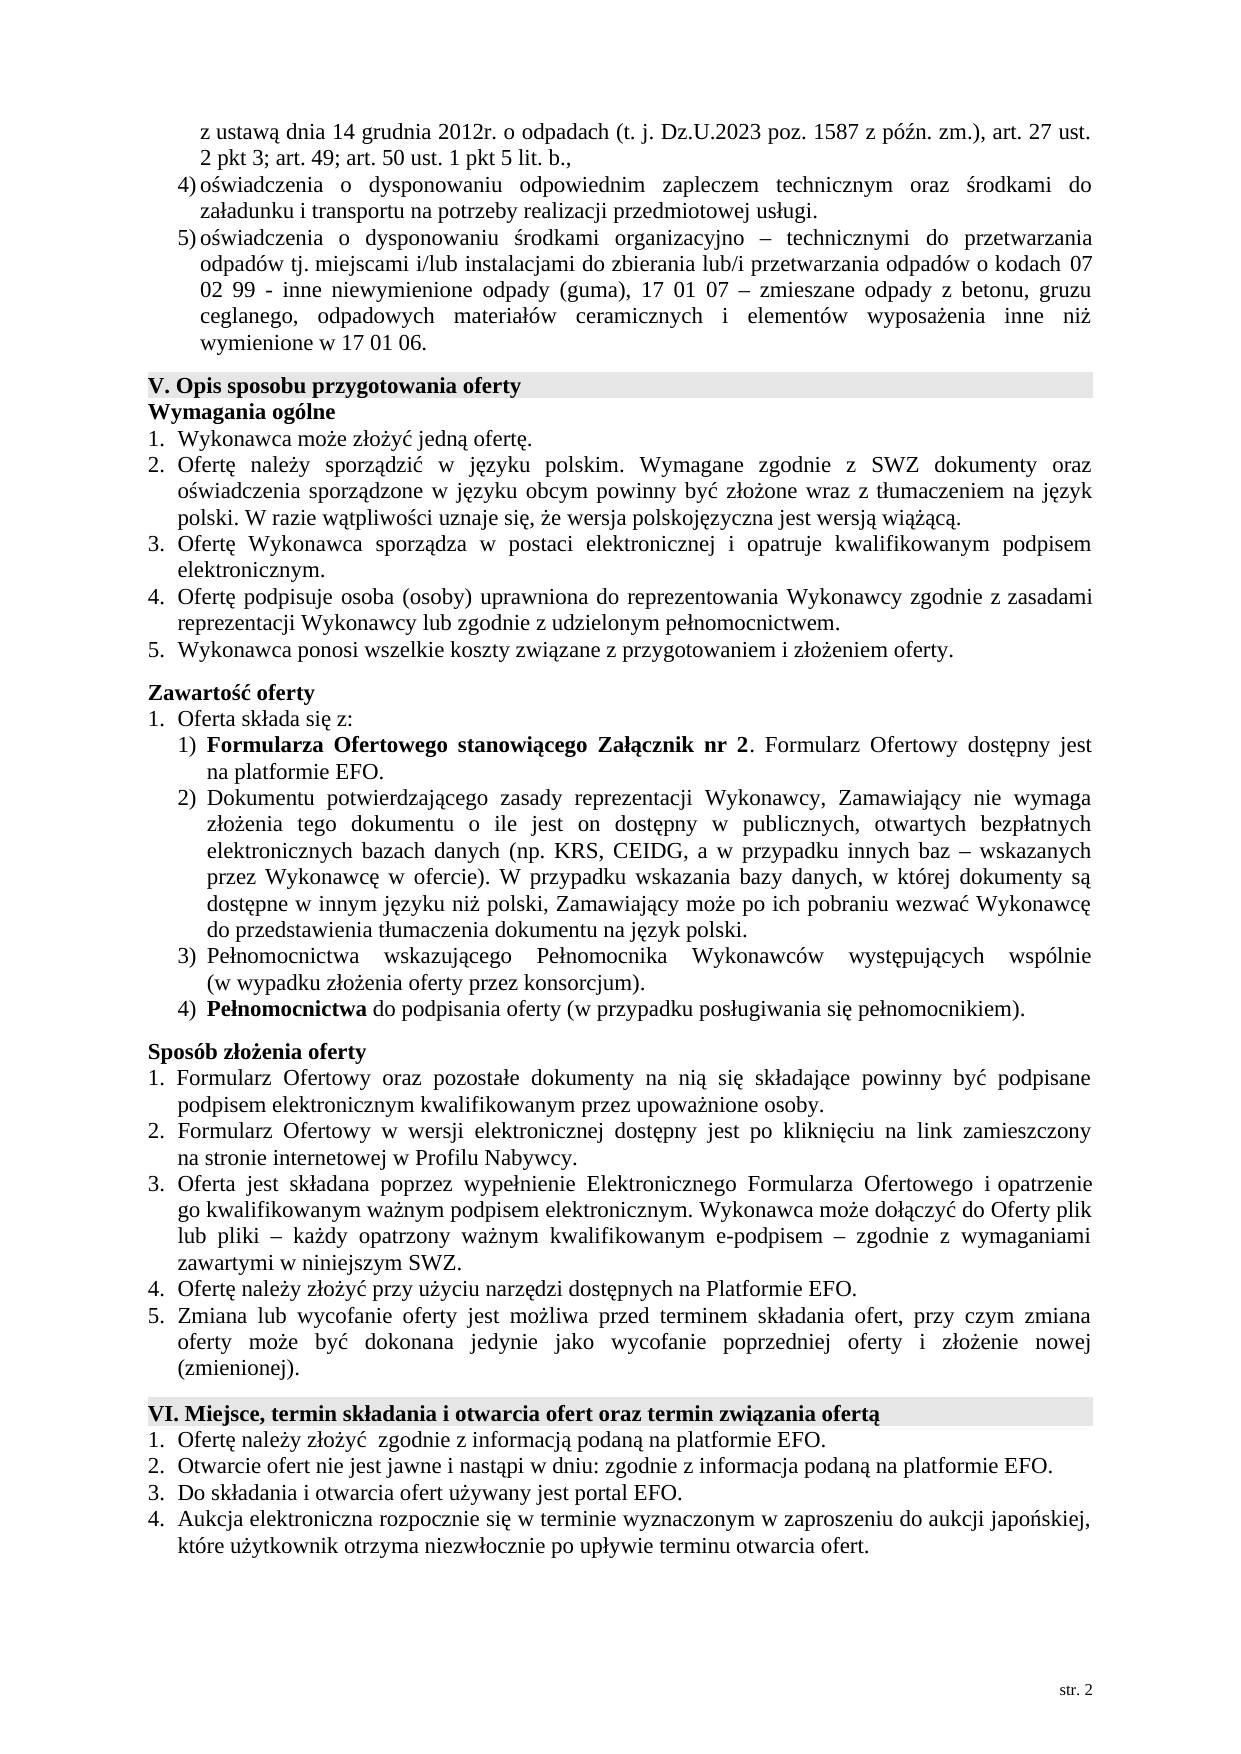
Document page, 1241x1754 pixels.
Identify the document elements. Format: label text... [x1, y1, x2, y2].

list Oferta jest składana poprzez wypełnienie Elektronicznego Formularza Ofertowego i opatrzenie go kwalifikowanym ważnym podpisem elektronicznym. Wykonawca może dołączyć do Oferty plik lub pliki – każdy opatrzony ważnym kwalifikowanym e-podpisem – zgodnie z wymaganiami zawartymi w niniejszym SWZ. [148, 1170, 1093, 1275]
list Wykonawca może złożyć jedną ofertę. [148, 425, 1093, 451]
text 3. Do składania i otwarcia ofert używany jest portal EFO. [148, 1479, 1093, 1505]
text 4. Aukcja elektroniczna rozpocznie się w terminie wyznaczonym w zaproszeniu do aukcji japońskiej, które użytkownik otrzyma niezwłocznie po upływie terminu otwarcia ofert. [148, 1505, 1093, 1558]
list Ofertę należy złożyć przy użyciu narzędzi dostępnych na Platformie EFO. [148, 1275, 1093, 1302]
list Oferta składa się z: [148, 705, 1093, 731]
list Dokumentu potwierdzającego zasady reprezentacji Wykonawcy, Zamawiający nie wymaga złożenia tego dokumentu o ile jest on dostępny w publicznych, otwartych bezpłatnych elektronicznych bazach danych (np. KRS, CEIDG, a w przypadku innych baz – wskazanych przez Wykonawcę w ofercie). W przypadku wskazania bazy danych, w której dokumenty są dostępne w innym języku niż polski, Zamawiający może po ich pobraniu wezwać Wykonawcę do przedstawienia tłumaczenia dokumentu na język polski. [177, 784, 1093, 942]
list oświadczenia o dysponowaniu odpowiednim zapleczem technicznym oraz środkami do załadunku i transportu na potrzeby realizacji przedmiotowej usługi. [177, 171, 1093, 223]
text Wymagania ogólne [148, 398, 1093, 425]
subtitle VI. Miejsce, termin składania i otwarcia ofert oraz termin związania ofertą [148, 1400, 1093, 1426]
list Zmiana lub wycofanie oferty jest możliwa przed terminem składania ofert, przy czym zmiana oferty może być dokonana jedynie jako wycofanie poprzedniej oferty i złożenie nowej (zmienionej). [148, 1302, 1093, 1381]
list Ofertę podpisuje osoba (osoby) uprawniona do reprezentowania Wykonawcy zgodnie z zasadami reprezentacji Wykonawcy lub zgodnie z udzielonym pełnomocnictwem. [148, 583, 1093, 636]
list Pełnomocnictwa wskazującego Pełnomocnika Wykonawców występujących wspólnie (w wypadku złożenia oferty przez konsorcjum). [177, 942, 1093, 995]
list Pełnomocnictwa do podpisania oferty (w przypadku posługiwania się pełnomocnikiem). [177, 995, 1093, 1021]
subtitle V. Opis sposobu przygotowania oferty [148, 372, 1093, 398]
list Formularza Ofertowego stanowiącego Załącznik nr 2. Formularz Ofertowy dostępny jest na platformie EFO. [177, 731, 1093, 784]
text Zawartość oferty [148, 679, 1093, 705]
list Formularz Ofertowy w wersji elektronicznej dostępny jest po kliknięciu na link zamieszczony na stronie internetowej w Profilu Nabywcy. [148, 1117, 1093, 1170]
text 1. Ofertę należy złożyć zgodnie z informacją podaną na platformie EFO. [148, 1426, 1093, 1453]
list oświadczenia o dysponowaniu środkami organizacyjno – technicznymi do przetwarzania odpadów tj. miejscami i/lub instalacjami do zbierania lub/i przetwarzania odpadów o kodach 07 02 99 - inne niewymienione odpady (guma), 17 01 07 – zmieszane odpady z betonu, gruzu ceglanego, odpadowych materiałów ceramicznych i elementów wyposażenia inne niż wymienione w 17 01 06. [177, 223, 1093, 355]
list Ofertę Wykonawca sporządza w postaci elektronicznej i opatruje kwalifikowanym podpisem elektronicznym. [148, 530, 1093, 583]
list 1. Formularz Ofertowy oraz pozostałe dokumenty na nią się składające powinny być podpisane podpisem elektronicznym kwalifikowanym przez upoważnione osoby. [148, 1064, 1093, 1117]
list Ofertę należy sporządzić w języku polskim. Wymagane zgodnie z SWZ dokumenty oraz oświadczenia sporządzone w języku obcym powinny być złożone wraz z tłumaczeniem na język polski. W razie wątpliwości uznaje się, że wersja polskojęzyczna jest wersją wiążącą. [148, 451, 1093, 530]
list Wykonawca ponosi wszelkie koszty związane z przygotowaniem i złożeniem oferty. [148, 636, 1093, 662]
text 2. Otwarcie ofert nie jest jawne i nastąpi w dniu: zgodnie z informacja podaną na platformie EFO. [148, 1453, 1093, 1479]
text Sposób złożenia oferty [148, 1038, 1093, 1064]
